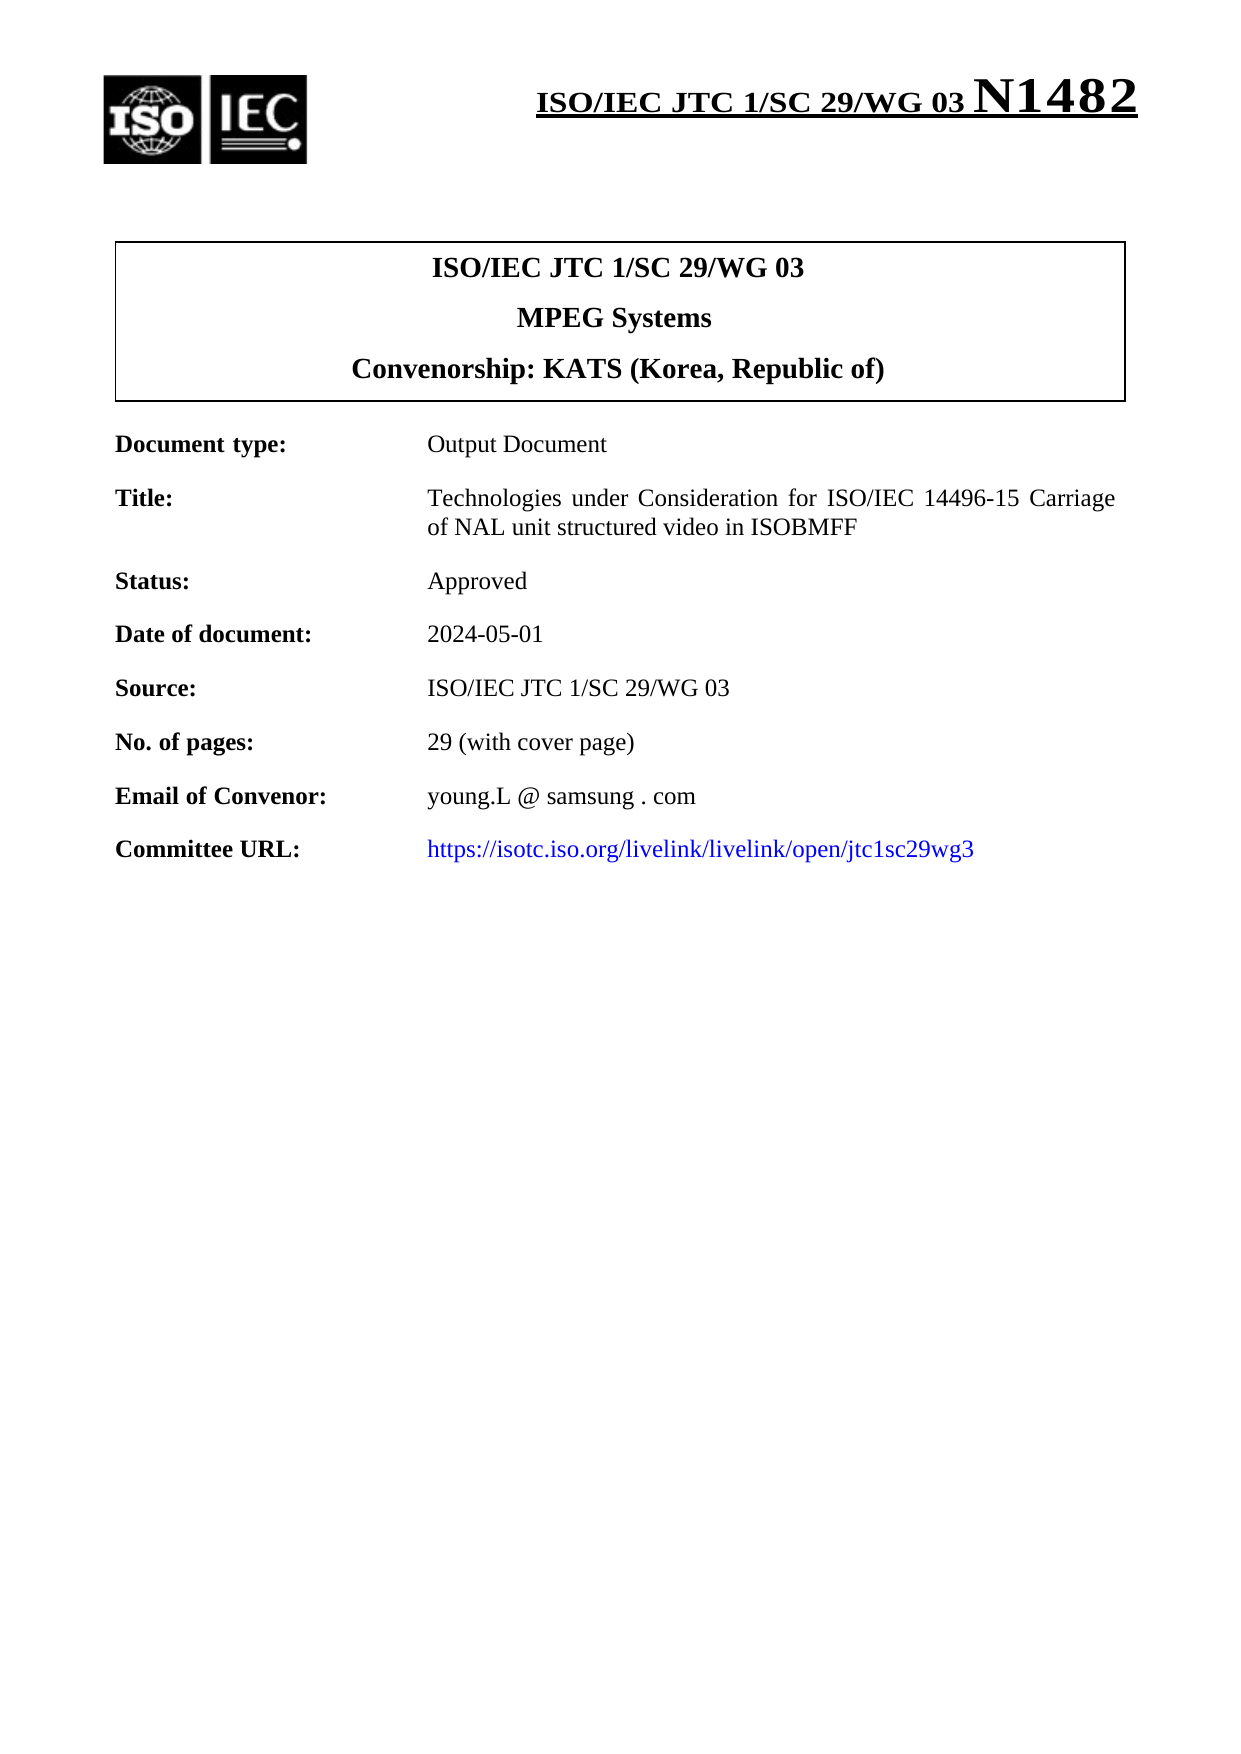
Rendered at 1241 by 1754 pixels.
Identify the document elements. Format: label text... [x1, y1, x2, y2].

picture [103, 75, 308, 164]
text Email of Convenor: young.L @ samsung . com [115, 781, 1138, 809]
text Document type: Output Document [115, 261, 1138, 458]
text Status: Approved [115, 566, 1116, 594]
text No. of pages: 27 (with cover page) [115, 727, 1138, 756]
text Title: Technologies under Consideration for ISO/IEC 14496-15 Carriage of NAL unit structured video in ISOBMFF [115, 483, 1116, 541]
text Committee URL: https://isotc.iso.org/livelink/livelink/open/jtc1sc29wg3 [115, 834, 1138, 863]
text Date of document: 2024-05-01 [115, 619, 1138, 648]
title ISO/IEC JTC 1/SC 29/WG 03 N1482 [228, 66, 1138, 123]
text Source: ISO/IEC JTC 1/SC 29/WG 03 [115, 673, 1138, 702]
